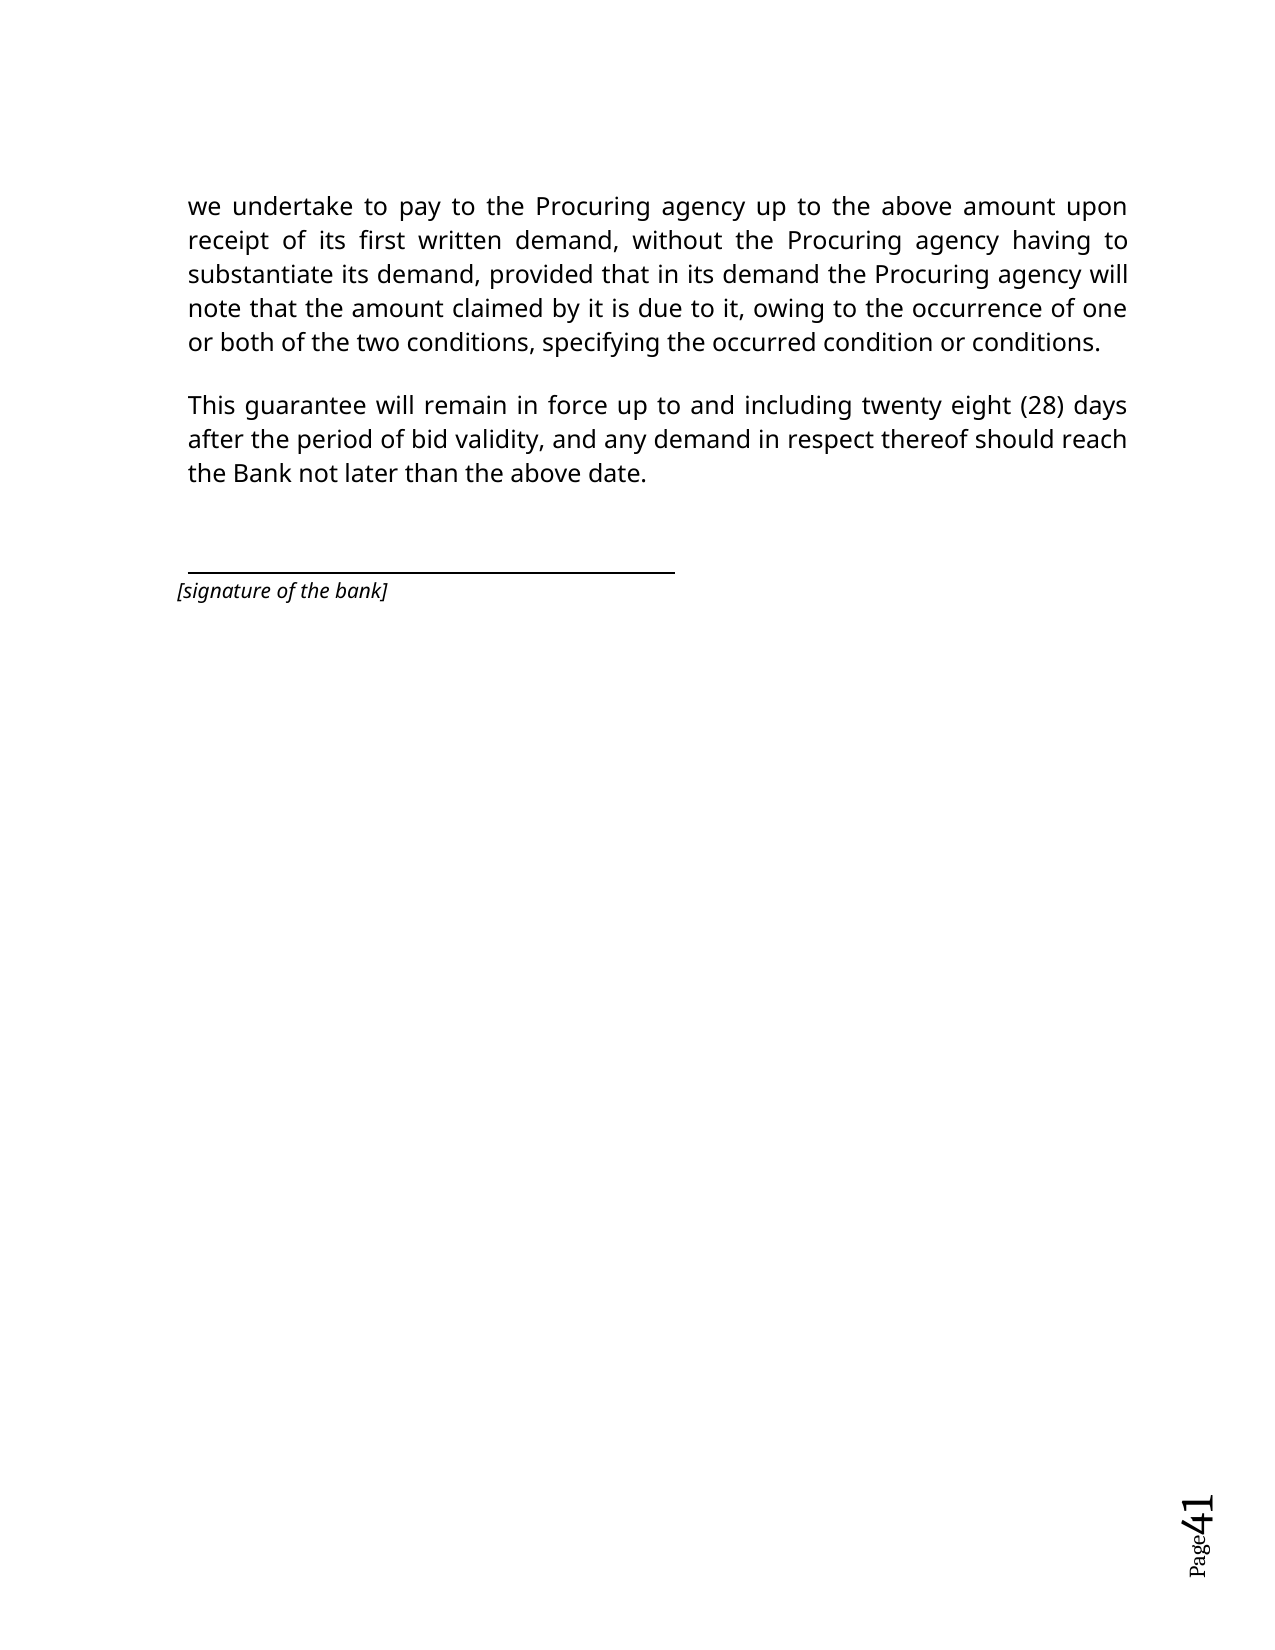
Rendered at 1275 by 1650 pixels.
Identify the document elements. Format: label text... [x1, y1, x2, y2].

text [signature of the bank] [177, 576, 755, 604]
text we undertake to pay to the Procuring agency up to the above amount upon receipt of its first written demand, without the Procuring agency having to substantiate its demand, provided that in its demand the Procuring agency will note that the amount claimed by it is due to it, owing to the occurrence of one or both of the two conditions, specifying the occurred condition or conditions. [188, 188, 1129, 359]
text This guarantee will remain in force up to and including twenty eight (28) days after the period of bid validity, and any demand in respect thereof should reach the Bank not later than the above date. [188, 388, 1129, 490]
